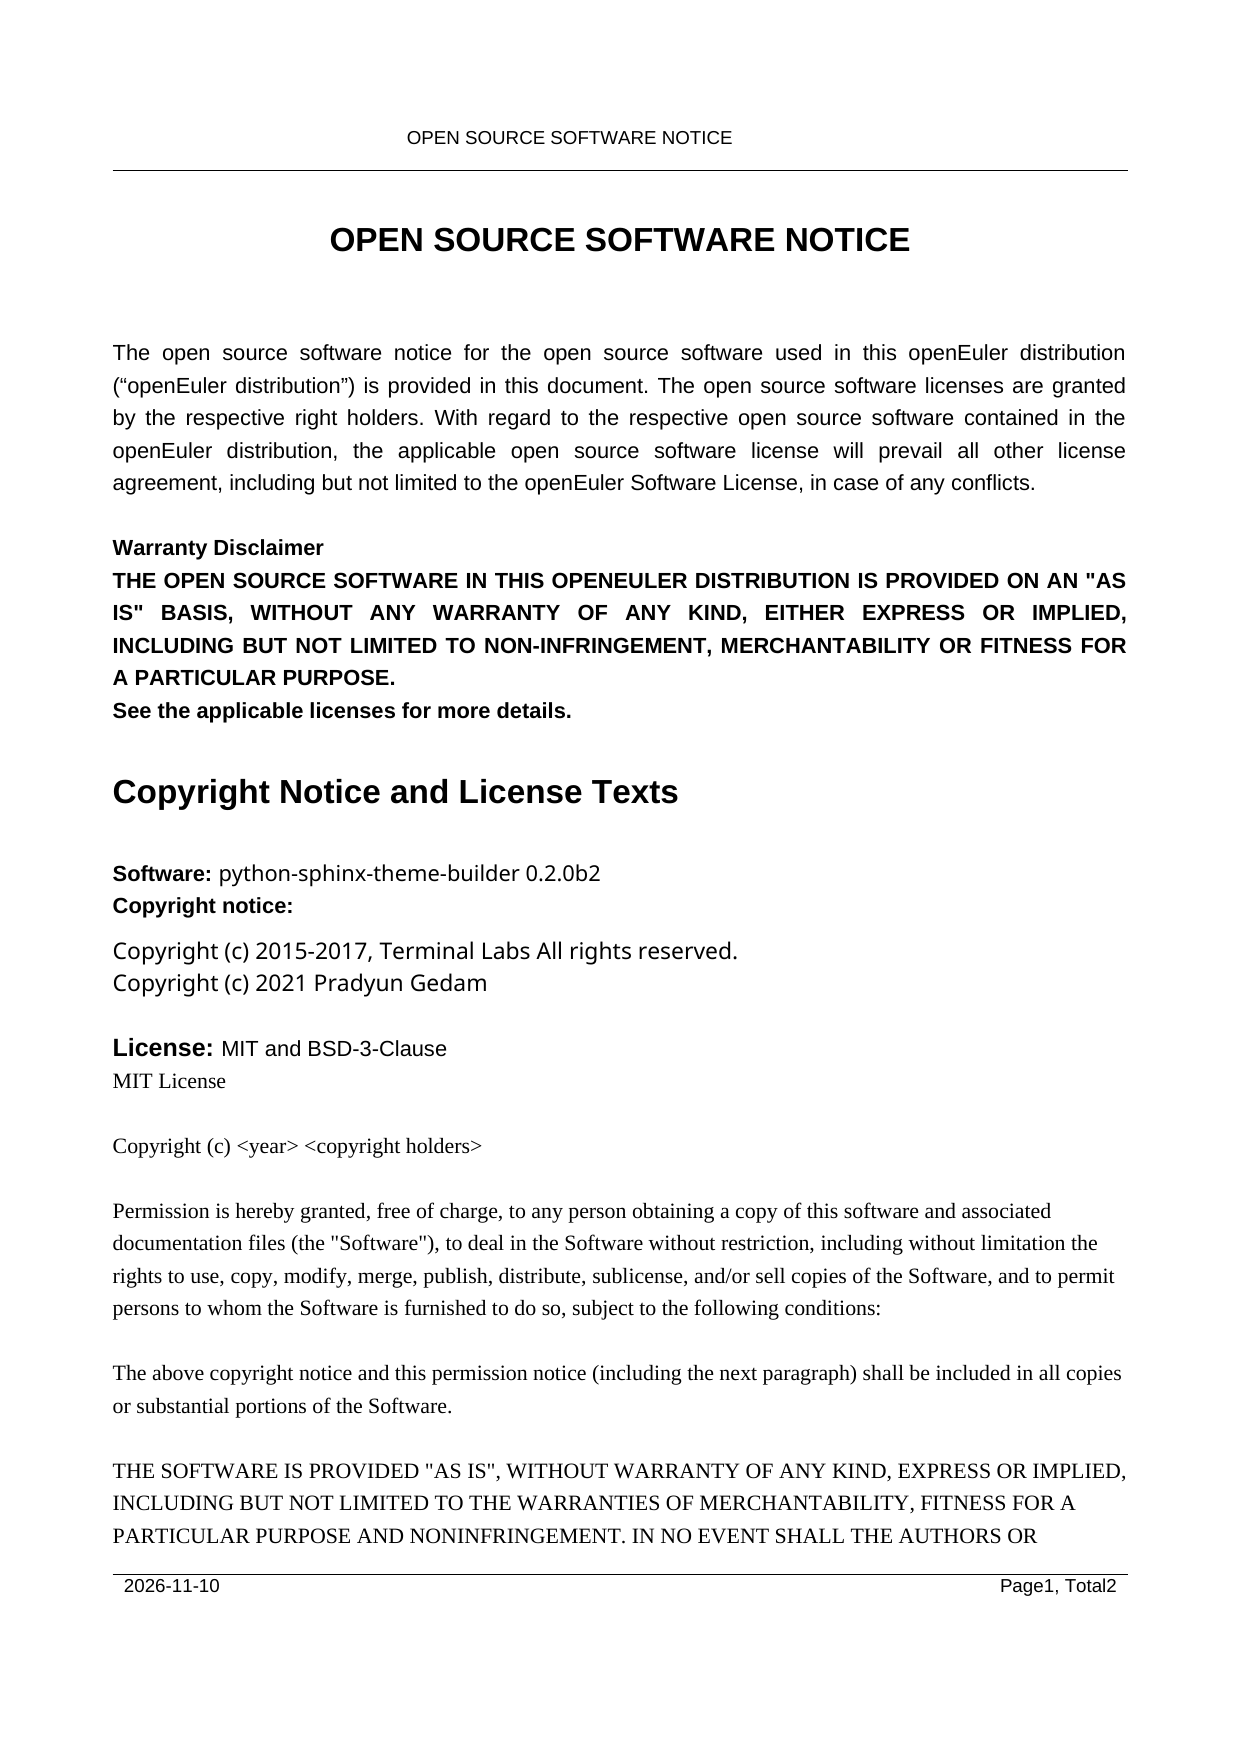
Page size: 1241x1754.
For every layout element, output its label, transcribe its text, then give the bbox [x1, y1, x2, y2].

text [112, 1064, 1128, 1551]
title Software: python-sphinx-theme-builder 0.2.0b2 [112, 856, 1128, 889]
text Copyright Notice and License Texts [112, 759, 1128, 824]
text Warranty Disclaimer [112, 531, 1128, 564]
text The open source software notice for the open source software used in this openEuler distribution (“openEuler distribution”) is provided in this document. The open source software licenses are granted by the respective right holders. With regard to the respective open source software contained in the openEuler distribution, the applicable open source software license will prevail all other license agreement, including but not limited to the openEuler Software License, in case of any conflicts. [112, 336, 1128, 499]
text OPEN SOURCE SOFTWARE NOTICE [112, 206, 1128, 271]
text License: MIT and BSD-3-Clause [112, 1031, 1128, 1064]
text Copyright notice: [112, 889, 1128, 921]
text THE OPEN SOURCE SOFTWARE IN THIS OPENEULER DISTRIBUTION IS PROVIDED ON AN "AS IS" BASIS, WITHOUT ANY WARRANTY OF ANY KIND, EITHER EXPRESS OR IMPLIED, INCLUDING BUT NOT LIMITED TO NON-INFRINGEMENT, MERCHANTABILITY OR FITNESS FOR A PARTICULAR PURPOSE. See the applicable licenses for more details. [112, 564, 1128, 726]
text Copyright (c) 2015-2017, Terminal Labs All rights reserved. Copyright (c) 2021 Pradyun Gedam [112, 934, 1128, 1031]
